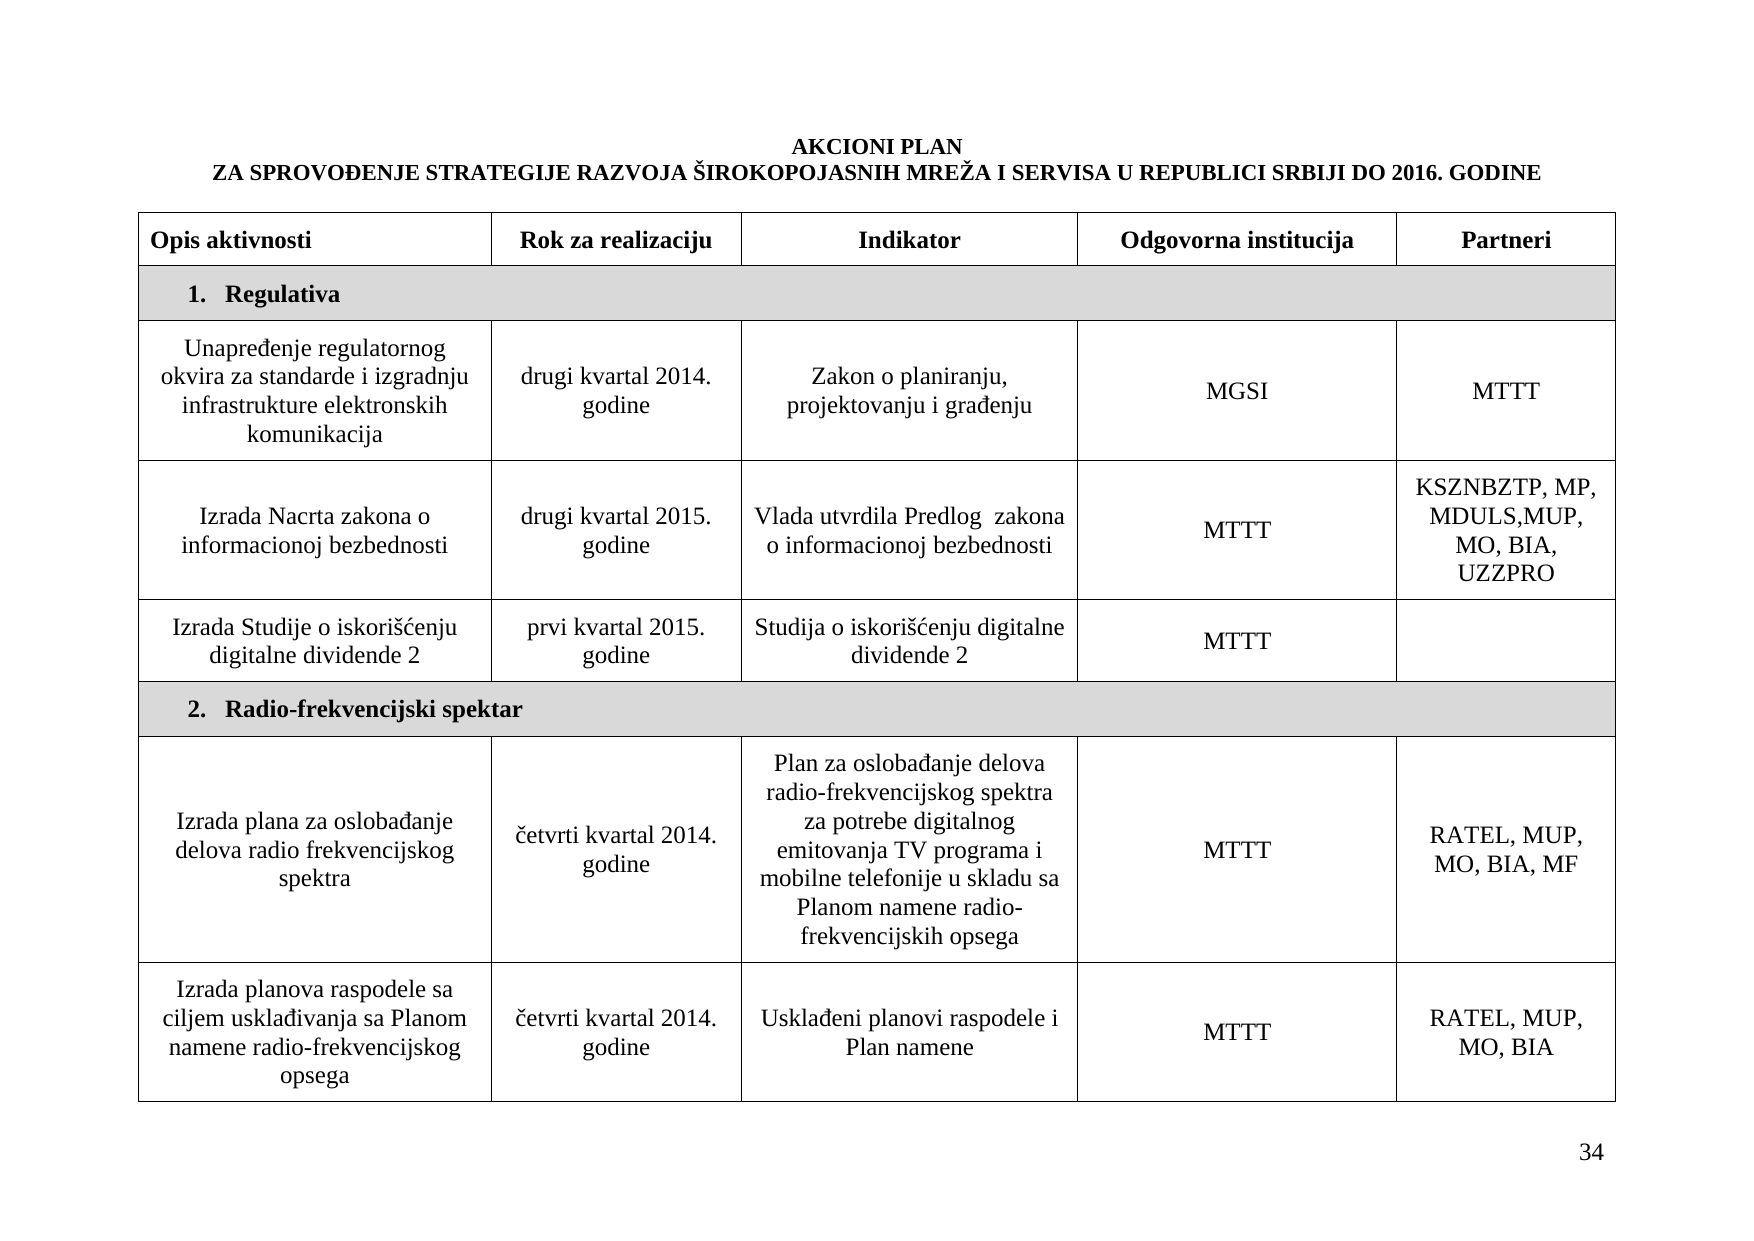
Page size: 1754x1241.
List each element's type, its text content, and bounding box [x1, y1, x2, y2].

table_cell Unapređenje regulatornog okvira za standarde i izgradnju infrastrukture elektronskih komunikacija [139, 321, 491, 459]
table_header Partneri [1397, 213, 1615, 265]
table_cell Izrada Studije o iskorišćenju digitalne dividende 2 [139, 600, 491, 681]
table_cell Radio-frekvencijski spektar [139, 682, 1615, 736]
table_cell prvi kvartal 2015. godine [492, 600, 741, 681]
table_cell MTTT [1078, 461, 1396, 599]
table_header Opis aktivnosti [139, 213, 491, 265]
table_cell drugi kvartal 2015. godine [492, 461, 741, 599]
table_cell Vlada utvrdila Predlog zakona o informacionoj bezbednosti [742, 461, 1077, 599]
table_cell RATEL, MUP, MO, BIA [1397, 963, 1615, 1101]
table_cell četvrti kvartal 2014. godine [492, 737, 741, 962]
table_cell RATEL, MUP, MO, BIA, MF [1397, 737, 1615, 962]
table_cell MTTT [1078, 600, 1396, 681]
text ZA SPROVOĐENJE STRATEGIJE RAZVOJA ŠIROKOPOJASNIH MREŽA I SERVISA U REPUBLICI SRBIJI DO 2016. GODINE [150, 159, 1604, 186]
table_cell [1397, 600, 1615, 681]
table_cell Plan za oslobađanje delova radio-frekvencijskog spektra za potrebe digitalnog emitovanja TV programa i mobilne telefonije u skladu sa Planom namene radio-frekvencijskih opsega [742, 737, 1077, 962]
table_cell MTTT [1397, 321, 1615, 459]
table_header Indikator [742, 213, 1077, 265]
table_cell MTTT [1078, 737, 1396, 962]
text AKCIONI PLAN [150, 133, 1604, 159]
table_cell četvrti kvartal 2014. godine [492, 963, 741, 1101]
table_cell KSZNBZTP, MP, MDULS,MUP, MO, BIA, UZZPRO [1397, 461, 1615, 599]
table_cell Izrada plana za oslobađanje delova radio frekvencijskog spektra [139, 737, 491, 962]
table_header Odgovorna institucija [1078, 213, 1396, 265]
table_cell Izrada Nacrta zakona o informacionoj bezbednosti [139, 461, 491, 599]
table_header Rok za realizaciju [492, 213, 741, 265]
table_cell Regulativa [139, 266, 1615, 320]
table_cell Zakon o planiranju, projektovanju i građenju [742, 321, 1077, 459]
table_cell Studija o iskorišćenju digitalne dividende 2 [742, 600, 1077, 681]
table_cell MTTT [1078, 963, 1396, 1101]
table_cell drugi kvartal 2014. godine [492, 321, 741, 459]
table_cell MGSI [1078, 321, 1396, 459]
table_cell Usklađeni planovi raspodele i Plan namene [742, 963, 1077, 1101]
table_cell Izrada planova raspodele sa ciljem usklađivanja sa Planom namene radio-frekvencijskog opsega [139, 963, 491, 1101]
